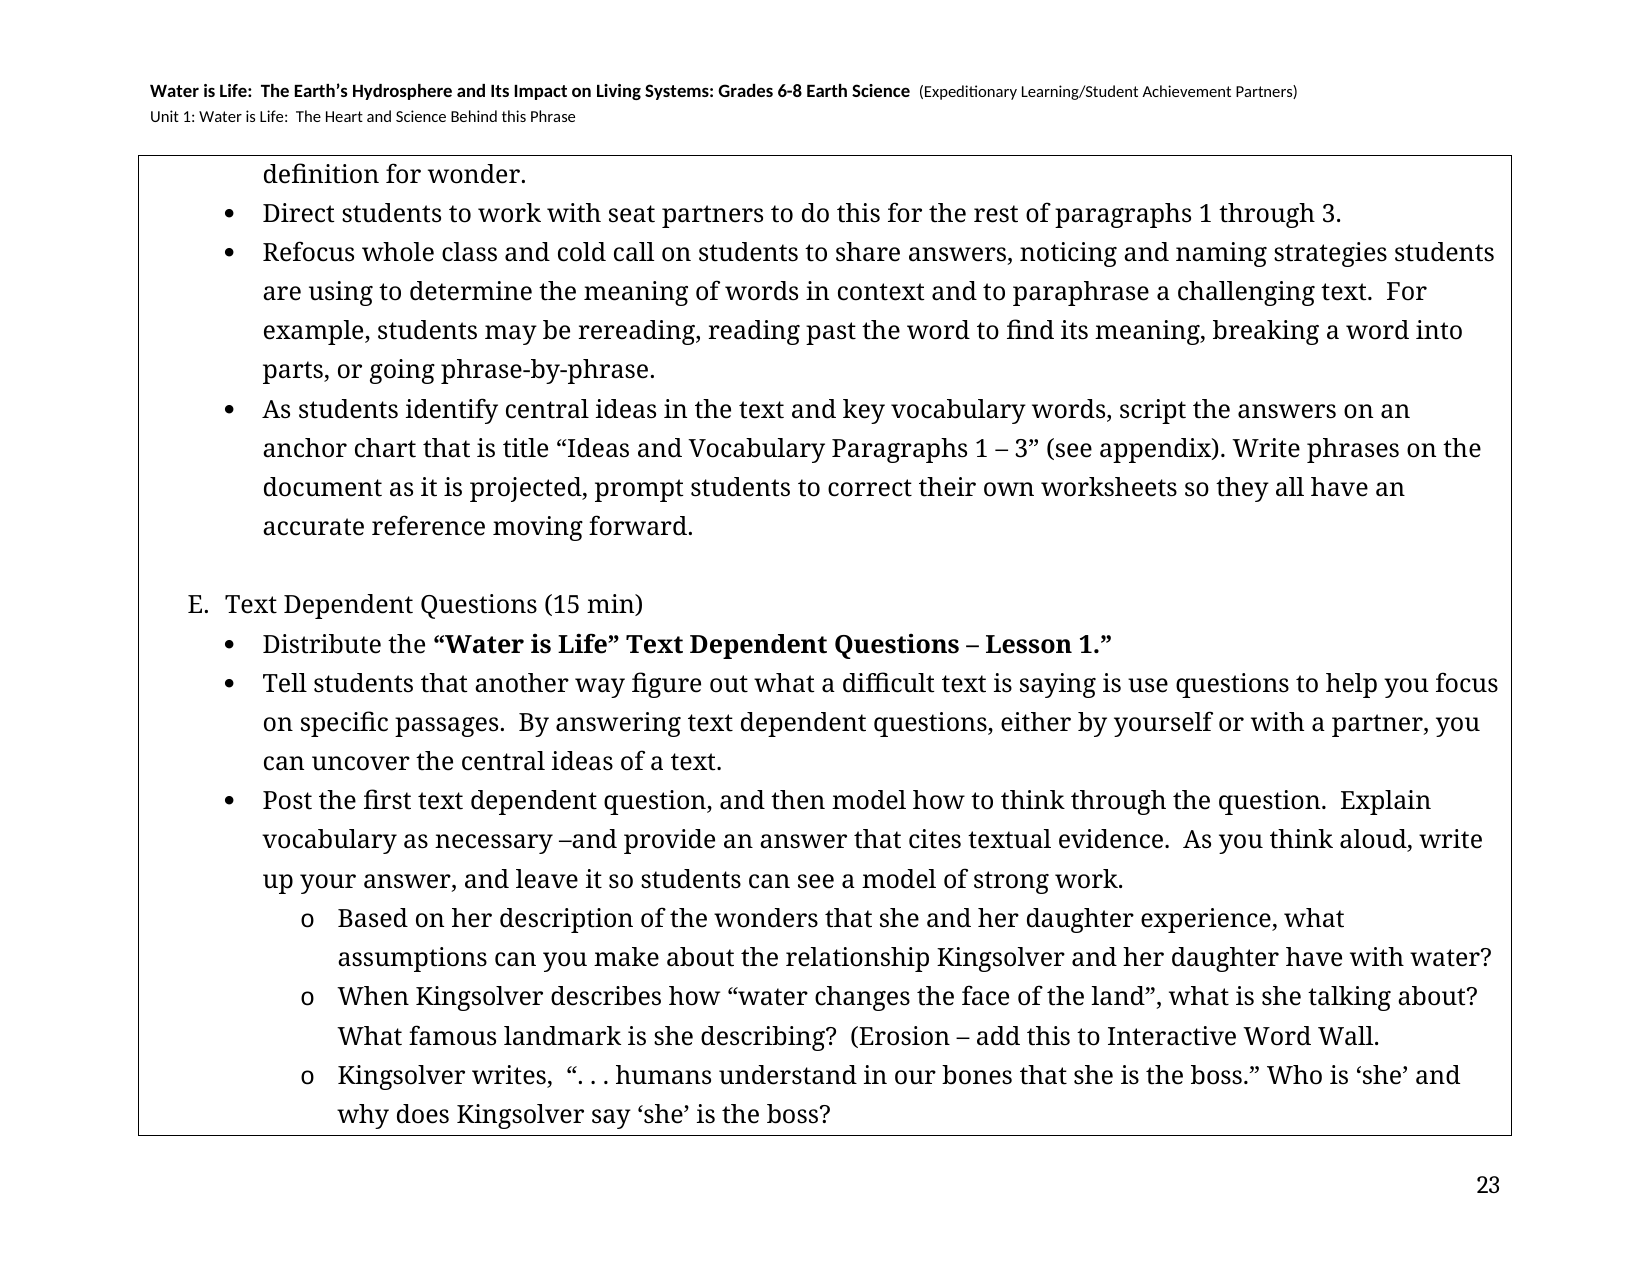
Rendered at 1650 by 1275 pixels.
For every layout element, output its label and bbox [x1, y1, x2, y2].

table_cell [139, 156, 1511, 1135]
